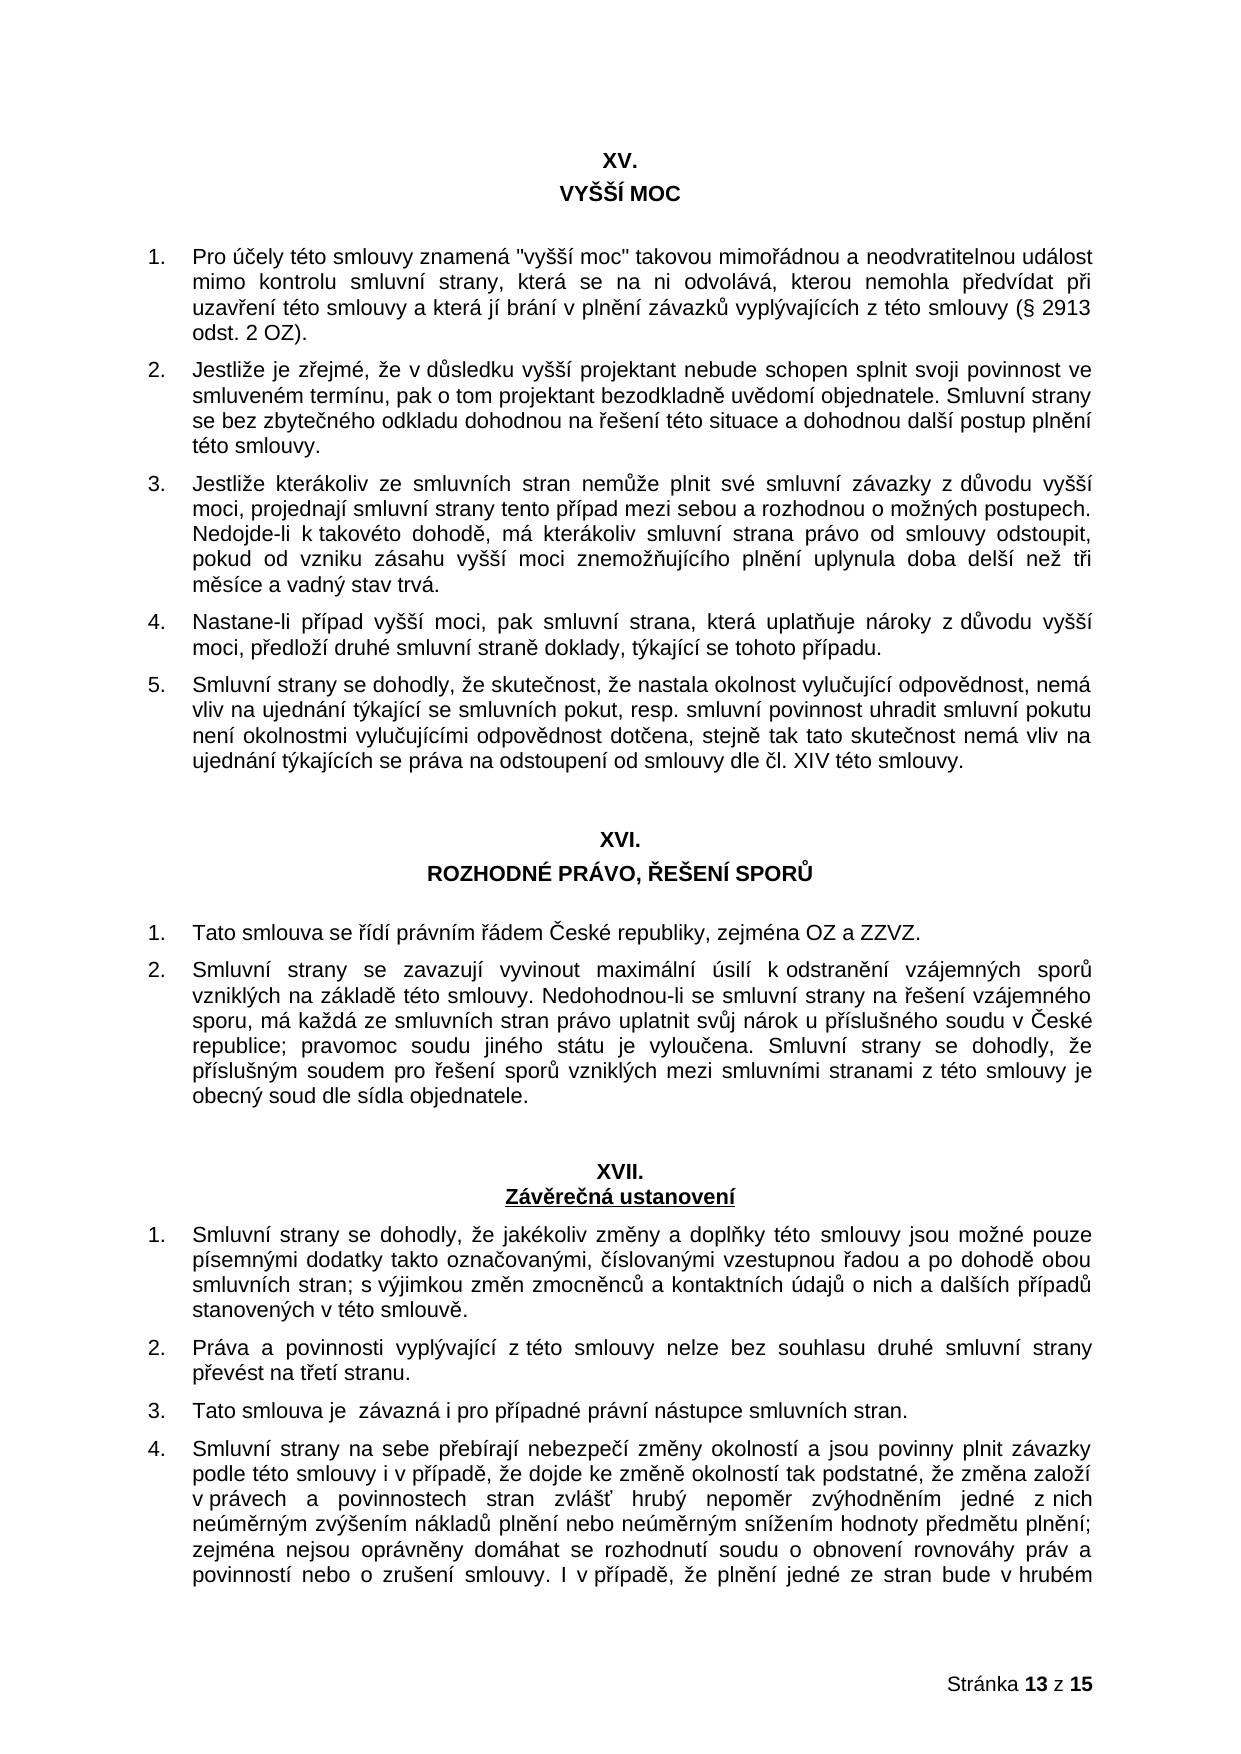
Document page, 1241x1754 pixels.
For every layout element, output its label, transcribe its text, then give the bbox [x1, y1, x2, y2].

list Smluvní strany se dohodly, že jakékoliv změny a doplňky této smlouvy jsou možné pouze písemnými dodatky takto označovanými, číslovanými vzestupnou řadou a po dohodě obou smluvních stran; s výjimkou změn zmocněnců a kontaktních údajů o nich a dalších případů stanovených v této smlouvě. [148, 1222, 1093, 1323]
list Smluvní strany se zavazují vyvinout maximální úsilí k odstranění vzájemných sporů vzniklých na základě této smlouvy. Nedohodnou-li se smluvní strany na řešení vzájemného sporu, má každá ze smluvních stran právo uplatnit svůj nárok u příslušného soudu v České republice; pravomoc soudu jiného státu je vyloučena. Smluvní strany se dohodly, že příslušným soudem pro řešení sporů vzniklých mezi smluvními stranami z této smlouvy je obecný soud dle sídla objednatele. [148, 957, 1093, 1109]
text VYŠŠÍ MOC [148, 181, 1093, 206]
list Nastane-li případ vyšší moci, pak smluvní strana, která uplatňuje nároky z důvodu vyšší moci, předloží druhé smluvní straně doklady, týkající se tohoto případu. [148, 609, 1093, 660]
list Smluvní strany se dohodly, že skutečnost, že nastala okolnost vylučující odpovědnost, nemá vliv na ujednání týkající se smluvních pokut, resp. smluvní povinnost uhradit smluvní pokutu není okolnostmi vylučujícími odpovědnost dotčena, stejně tak tato skutečnost nemá vliv na ujednání týkajících se práva na odstoupení od smlouvy dle čl. XIV této smlouvy. [148, 672, 1093, 773]
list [148, 1436, 1093, 1587]
list Práva a povinnosti vyplývající z této smlouvy nelze bez souhlasu druhé smluvní strany převést na třetí stranu. [148, 1335, 1093, 1386]
list Jestliže je zřejmé, že v důsledku vyšší projektant nebude schopen splnit svoji povinnost ve smluveném termínu, pak o tom projektant bezodkladně uvědomí objednatele. Smluvní strany se bez zbytečného odkladu dohodnou na řešení této situace a dohodnou další postup plnění této smlouvy. [148, 357, 1093, 458]
list Tato smlouva se řídí právním řádem České republiky, zejména OZ a ZZVZ. [148, 920, 1093, 945]
text XV. [148, 148, 1093, 173]
text XVII. [148, 1159, 1093, 1184]
list Tato smlouva je závazná i pro případné právní nástupce smluvních stran. [148, 1398, 1093, 1423]
subtitle Závěrečná ustanovení [148, 1184, 1093, 1209]
text XVI. [148, 827, 1093, 853]
list Jestliže kterákoliv ze smluvních stran nemůže plnit své smluvní závazky z důvodu vyšší moci, projednají smluvní strany tento případ mezi sebou a rozhodnou o možných postupech. Nedojde-li k takovéto dohodě, má kterákoliv smluvní strana právo od smlouvy odstoupit, pokud od vzniku zásahu vyšší moci znemožňujícího plnění uplynula doba delší než tři měsíce a vadný stav trvá. [148, 471, 1093, 597]
text Rozhodné právo, řešení sporů [148, 861, 1093, 886]
list Pro účely této smlouvy znamená "vyšší moc" takovou mimořádnou a neodvratitelnou událost mimo kontrolu smluvní strany, která se na ni odvolává, kterou nemohla předvídat při uzavření této smlouvy a která jí brání v plnění závazků vyplývajících z této smlouvy (§ 2913 odst. 2 OZ). [148, 244, 1093, 345]
